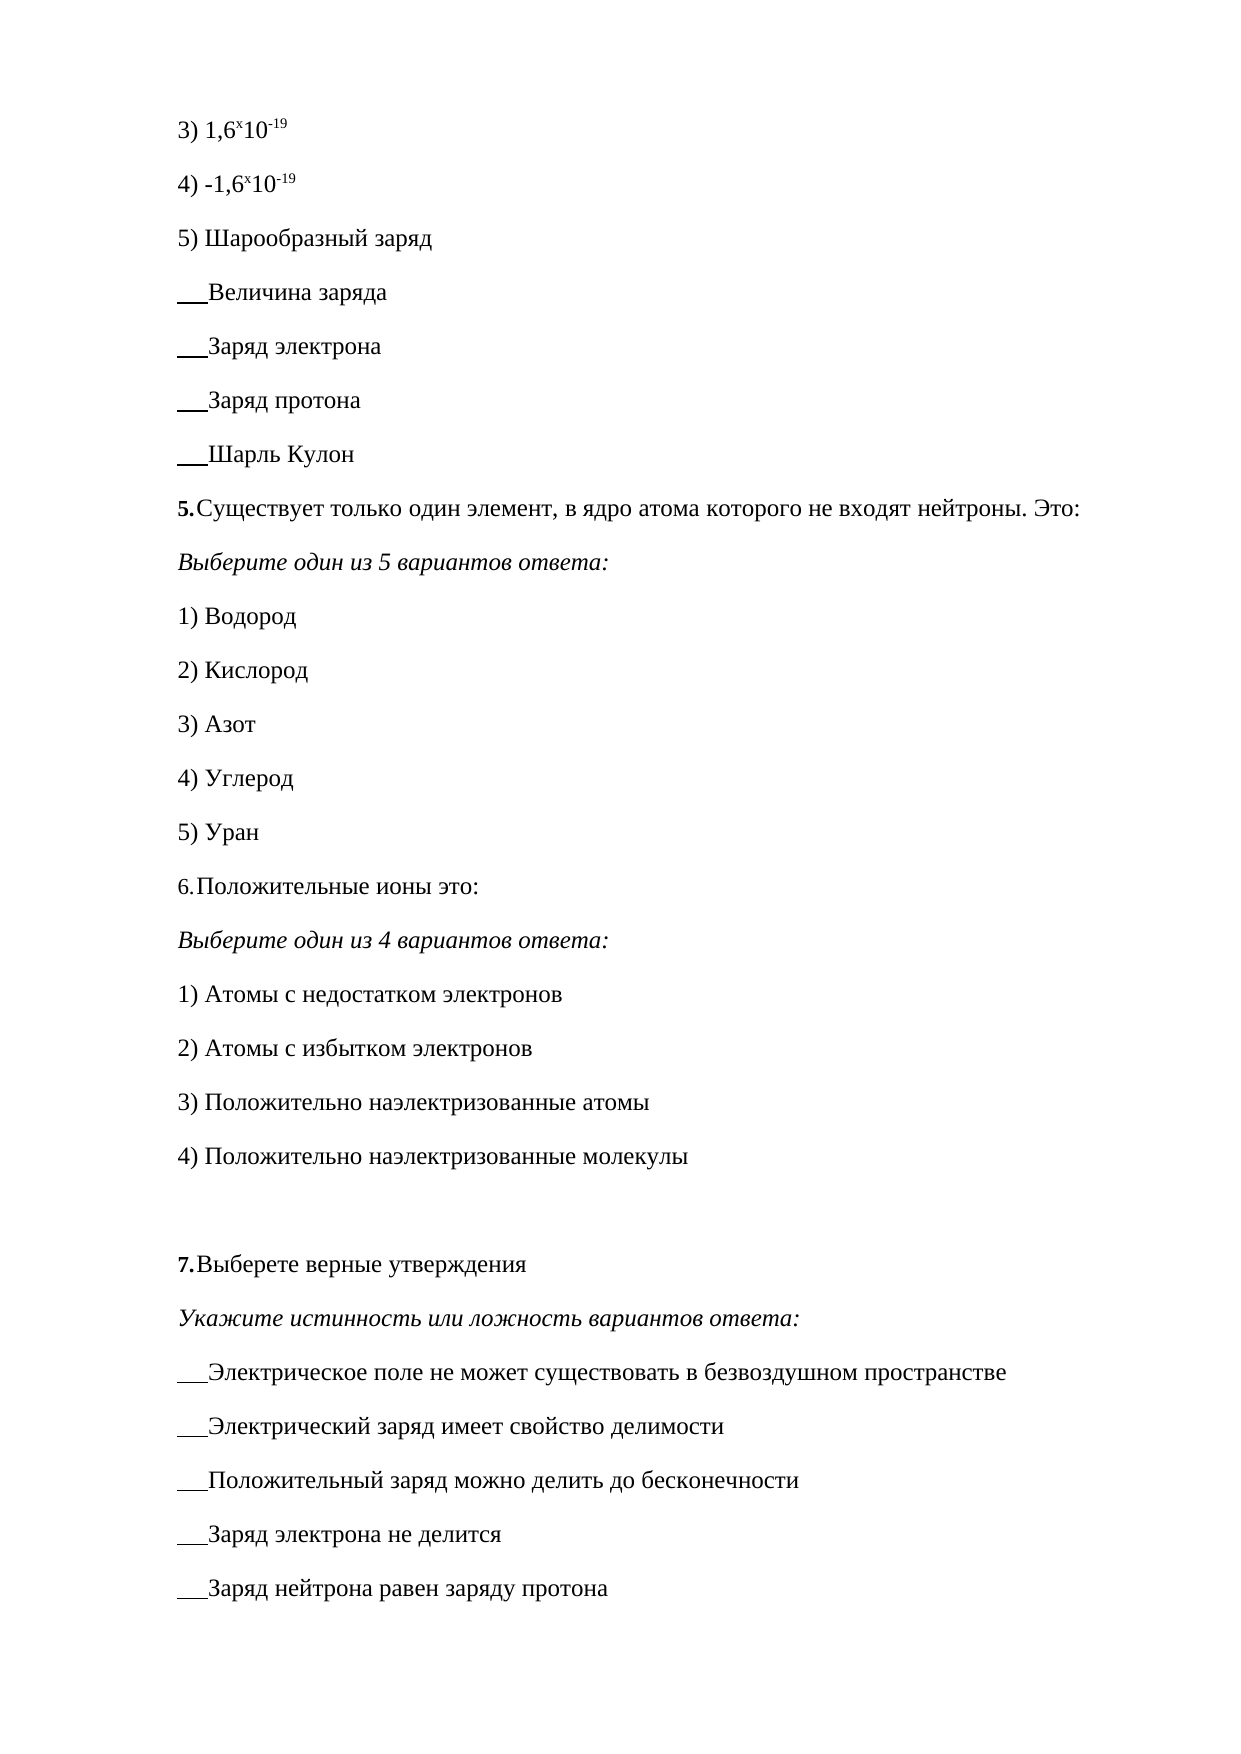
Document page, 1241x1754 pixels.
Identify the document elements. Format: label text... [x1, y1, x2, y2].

text Выберите один из 5 вариантов ответа: [177, 547, 1240, 576]
text 5) Шарообразный заряд [177, 223, 1240, 252]
list Кислород [177, 655, 1240, 684]
text Величина заряда [177, 277, 1240, 306]
list Положительно наэлектризованные молекулы [177, 1141, 1240, 1170]
list Атомы с избытком электронов [177, 1033, 1240, 1062]
text Электрическое поле не может существовать в безвоздушном пространстве [177, 1357, 1240, 1386]
list Уран [177, 817, 1240, 846]
text Заряд протона [177, 385, 1240, 414]
text Положительный заряд можно делить до бесконечности [177, 1465, 1240, 1494]
text 4) -1,6х10-19 [177, 169, 1240, 198]
text Заряд электрона [177, 331, 1240, 360]
list Углерод [177, 763, 1240, 792]
list Водород [177, 601, 1240, 630]
list Азот [177, 709, 1240, 738]
list Существует только один элемент, в ядро атома которого не входят нейтроны. Это: [177, 493, 1240, 522]
list Выберете верные утверждения [177, 1249, 1240, 1278]
text Заряд электрона не делится [177, 1519, 1240, 1547]
list Положительные ионы это: [177, 871, 1240, 900]
list Положительно наэлектризованные атомы [177, 1087, 1240, 1116]
text Электрический заряд имеет свойство делимости [177, 1411, 1240, 1439]
text Выберите один из 4 вариантов ответа: [177, 925, 1240, 954]
text Шарль Кулон [177, 439, 1240, 468]
list Атомы с недостатком электронов [177, 979, 1240, 1008]
text Заряд нейтрона равен заряду протона [177, 1573, 1240, 1602]
text 3) 1,6х10-19 [177, 115, 1240, 144]
text Укажите истинность или ложность вариантов ответа: [177, 1303, 1240, 1332]
